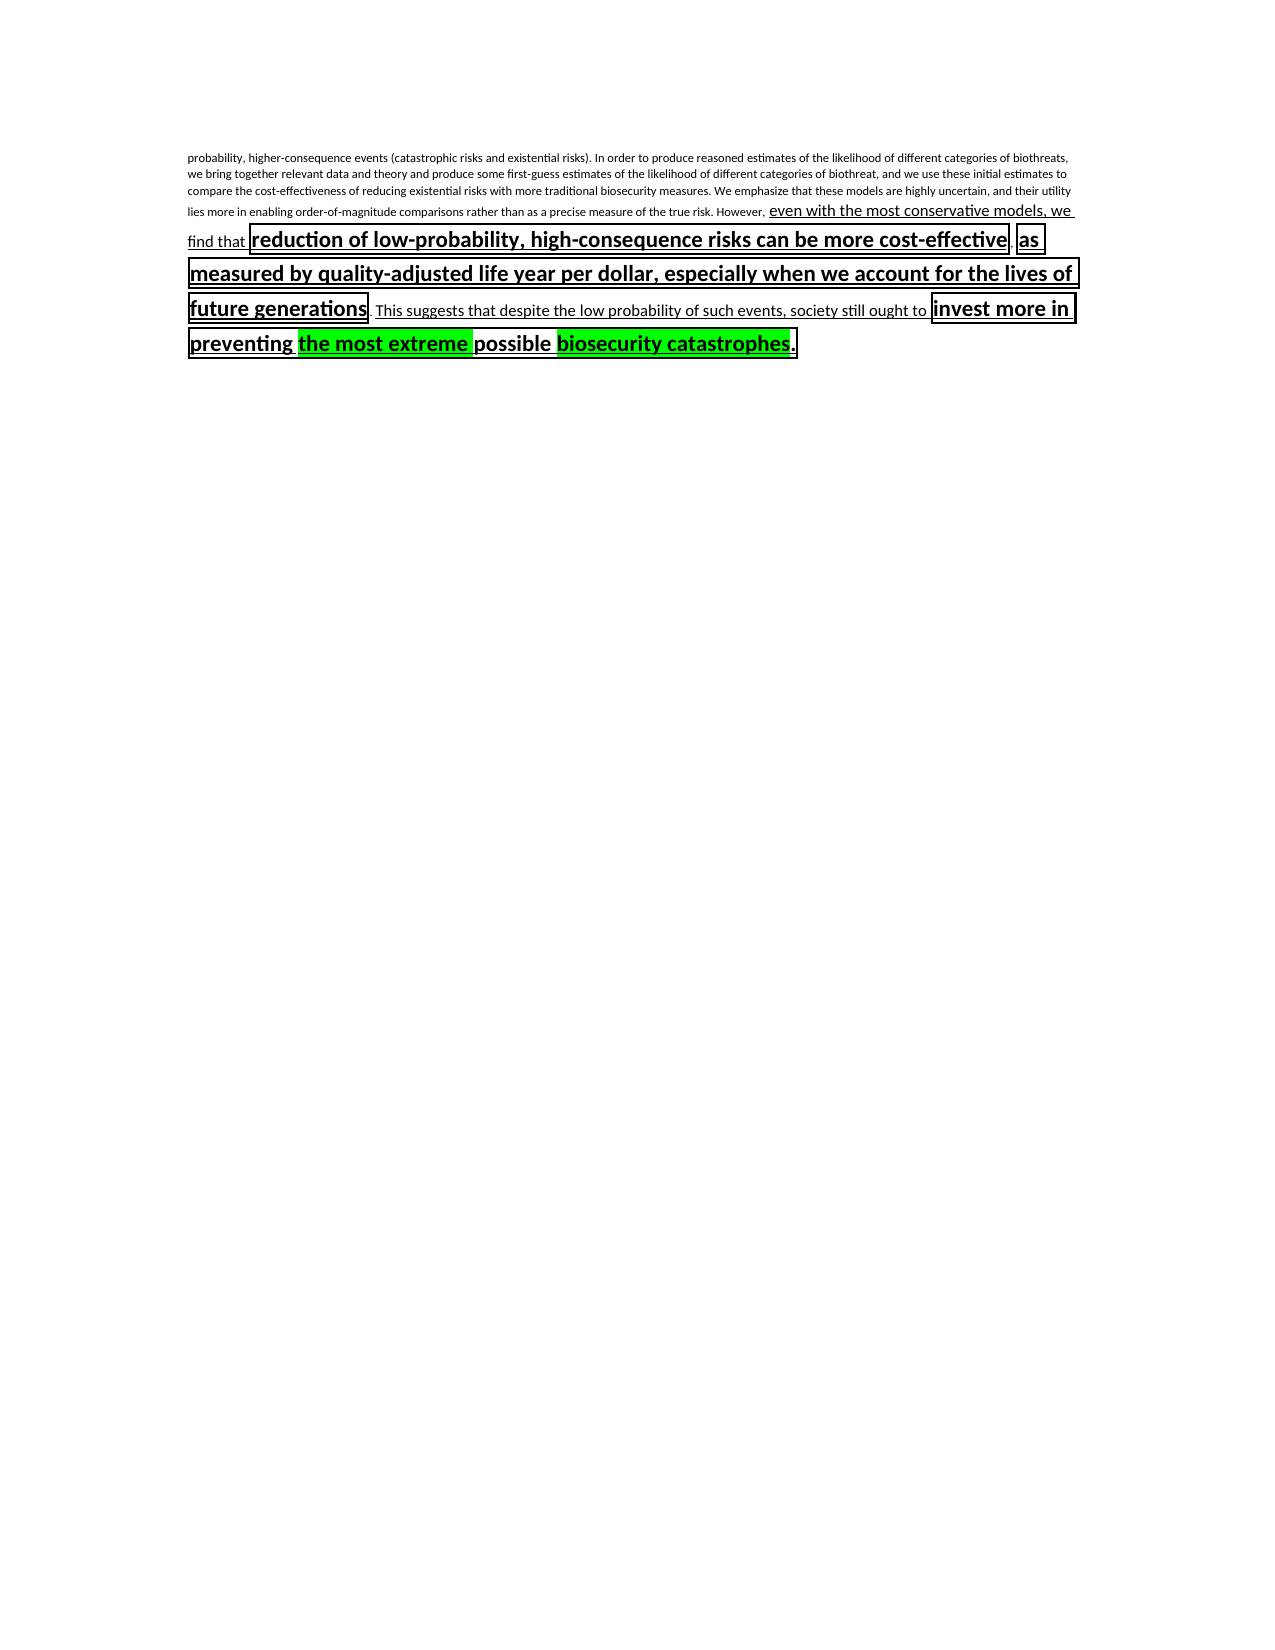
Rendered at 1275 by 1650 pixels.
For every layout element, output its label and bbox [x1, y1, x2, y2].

text [187, 150, 1087, 359]
